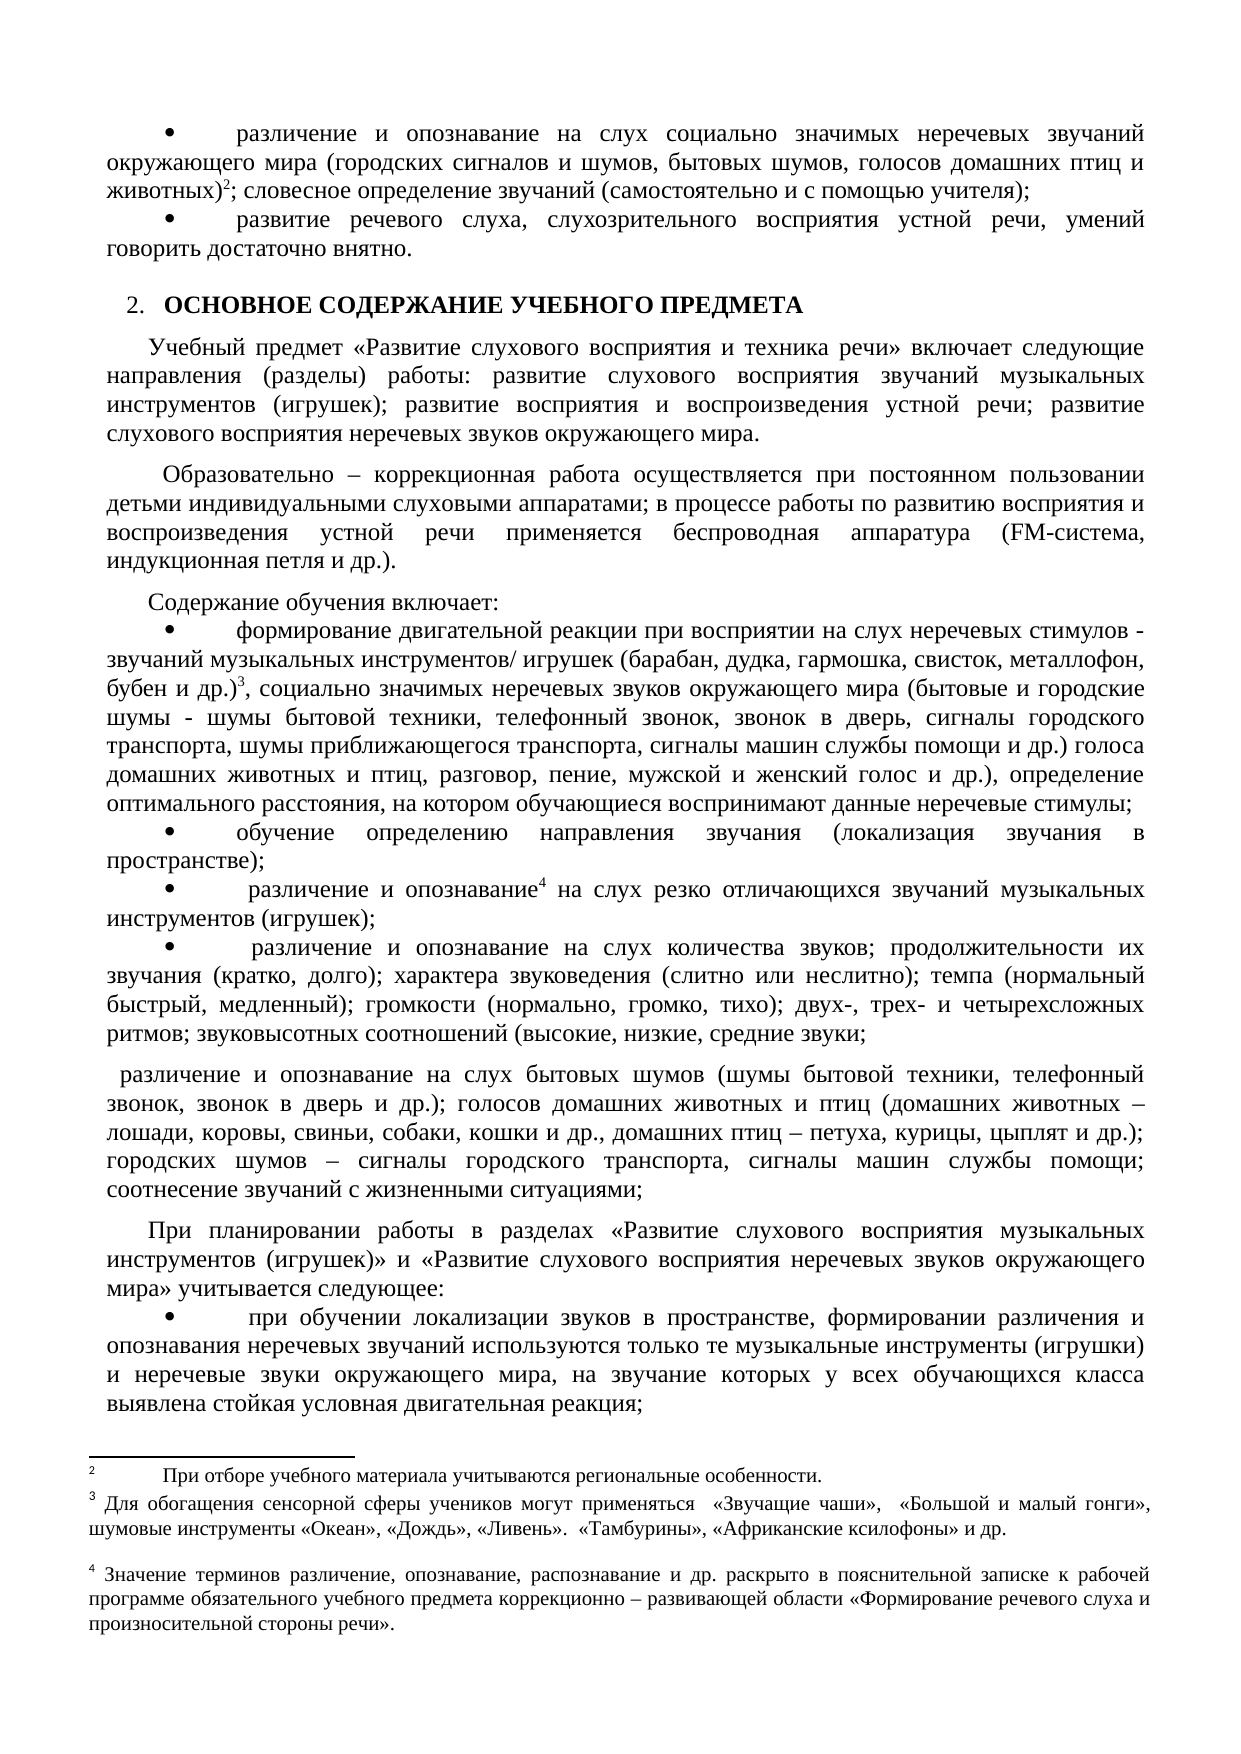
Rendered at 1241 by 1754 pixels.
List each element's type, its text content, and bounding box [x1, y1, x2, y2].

list развитие речевого слуха, слухозрительного восприятия устной речи, умений говорить достаточно внятно. [106, 204, 1146, 262]
list различение и опознавание на слух количества звуков; продолжительности их звучания (кратко, долго); характера звуковедения (слитно или неслитно); темпа (нормальный быстрый, медленный); громкости (нормально, громко, тихо); двух-, трех- и четырехсложных ритмов; звуковысотных соотношений (высокие, низкие, средние звуки; [106, 932, 1146, 1047]
list различение и опознавание на слух резко отличающихся звучаний музыкальных инструментов (игрушек); [106, 874, 1146, 932]
text различение и опознавание на слух бытовых шумов (шумы бытовой техники, телефонный звонок, звонок в дверь и др.); голосов домашних животных и птиц (домашних животных – лошади, коровы, свиньи, собаки, кошки и др., домашних птиц – петуха, курицы, цыплят и др.); городских шумов – сигналы городского транспорта, сигналы машин службы помощи; соотнесение звучаний с жизненными ситуациями; [106, 1059, 1146, 1203]
list при обучении локализации звуков в пространстве, формировании различения и опознавания неречевых звучаний используются только те музыкальные инструменты (игрушки) и неречевые звуки окружающего мира, на звучание которых у всех обучающихся класса выявлена стойкая условная двигательная реакция; [106, 1302, 1146, 1417]
list различение и опознавание на слух социально значимых неречевых звучаний окружающего мира (городских сигналов и шумов, бытовых шумов, голосов домашних птиц и животных); словесное определение звучаний (самостоятельно и с помощью учителя); [106, 118, 1146, 204]
list ОСНОВНОЕ СОДЕРЖАНИЕ УЧЕБНОГО ПРЕДМЕТА [126, 291, 1152, 319]
text Содержание обучения включает: [106, 587, 1146, 616]
list обучение определению направления звучания (локализация звучания в пространстве); [106, 817, 1146, 874]
text Учебный предмет «Развитие слухового восприятия и техника речи» включает следующие направления (разделы) работы: развитие слухового восприятия звучаний музыкальных инструментов (игрушек); развитие восприятия и воспроизведения устной речи; развитие слухового восприятия неречевых звуков окружающего мира. [106, 332, 1146, 447]
text При планировании работы в разделах «Развитие слухового восприятия музыкальных инструментов (игрушек)» и «Развитие слухового восприятия неречевых звуков окружающего мира» учитывается следующее: [106, 1216, 1146, 1302]
text Образовательно – коррекционная работа осуществляется при постоянном пользовании детьми индивидуальными слуховыми аппаратами; в процессе работы по развитию восприятия и воспроизведения устной речи применяется беспроводная аппаратура (FM-система, индукционная петля и др.). [106, 459, 1146, 574]
list формирование двигательной реакции при восприятии на слух неречевых стимулов - звучаний музыкальных инструментов/ игрушек (барабан, дудка, гармошка, свисток, металлофон, бубен и др.), социально значимых неречевых звуков окружающего мира (бытовые и городские шумы - шумы бытовой техники, телефонный звонок, звонок в дверь, сигналы городского транспорта, шумы приближающегося транспорта, сигналы машин службы помощи и др.) голоса домашних животных и птиц, разговор, пение, мужской и женский голос и др.), определение оптимального расстояния, на котором обучающиеся воспринимают данные неречевые стимулы; [106, 616, 1146, 817]
